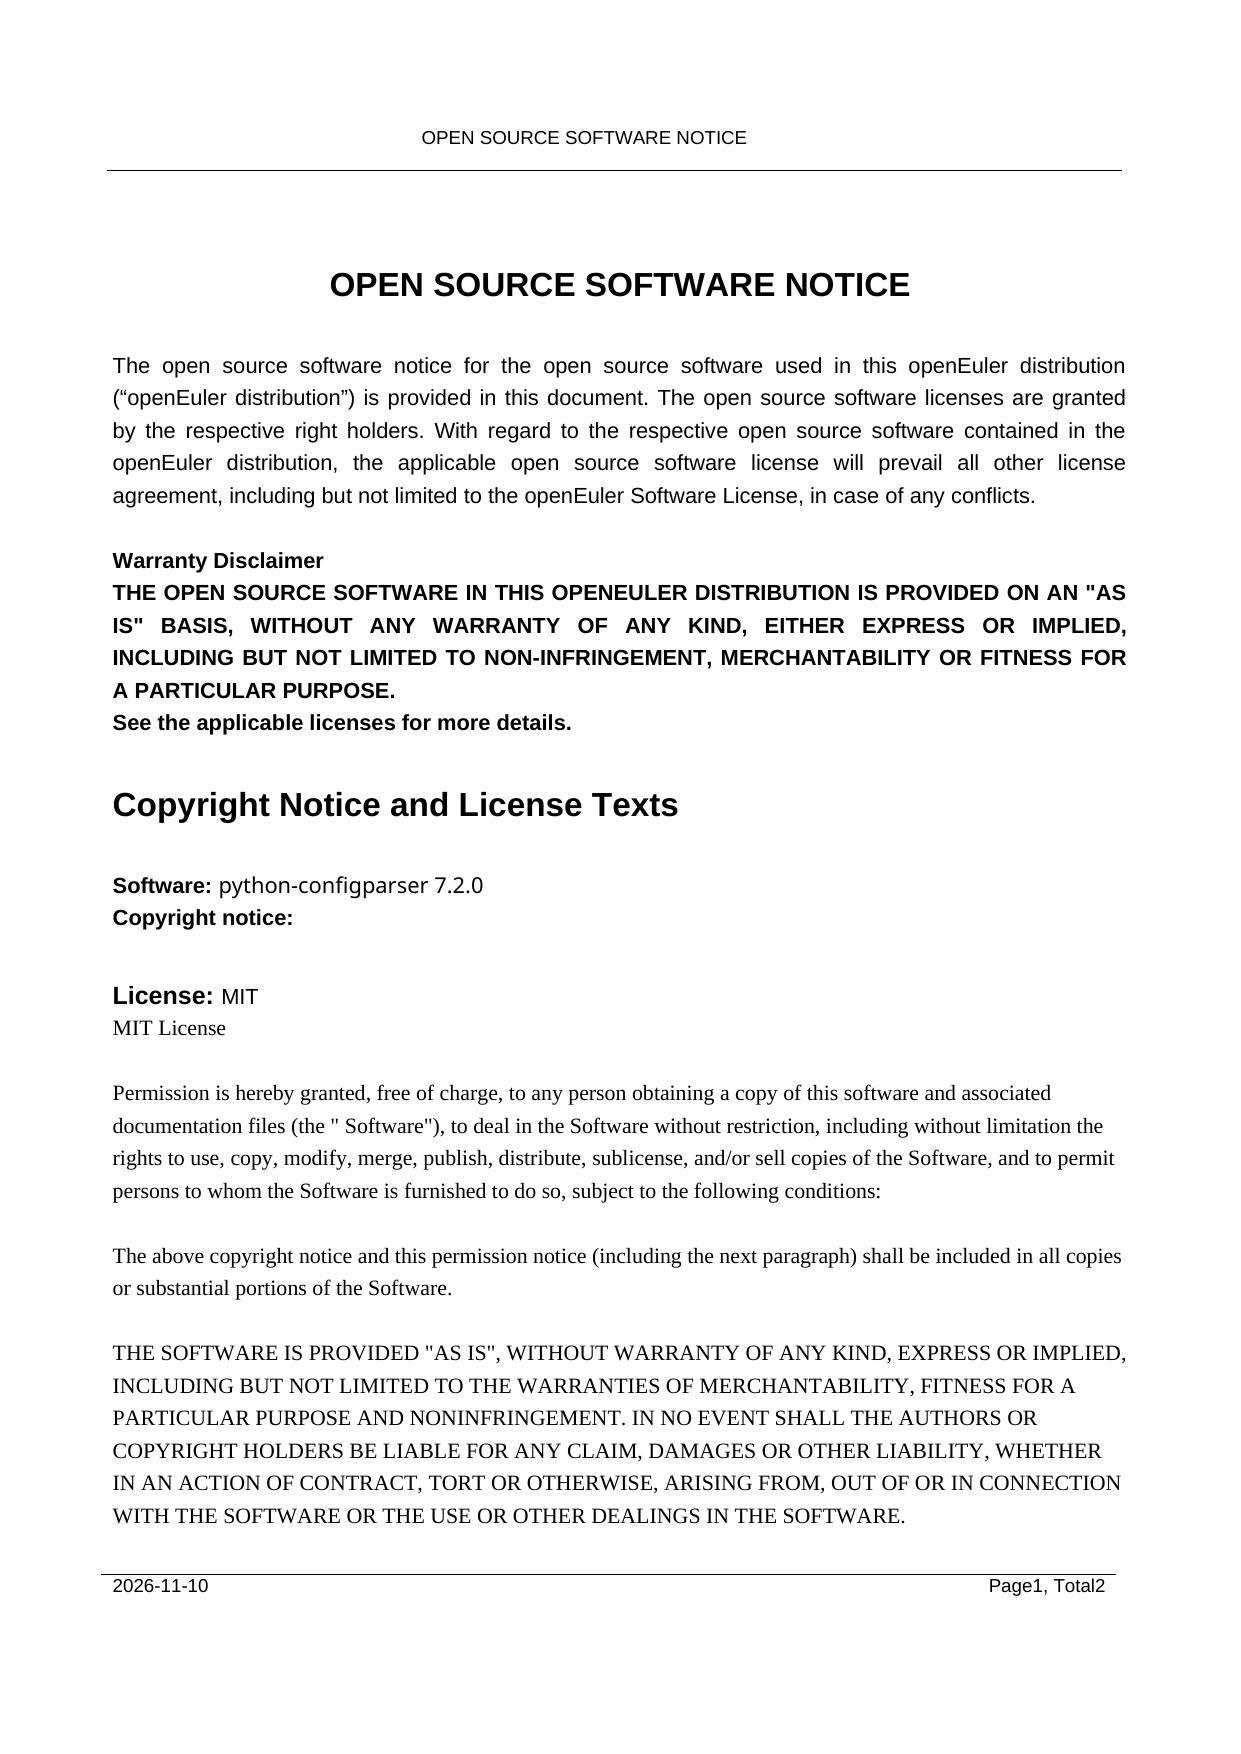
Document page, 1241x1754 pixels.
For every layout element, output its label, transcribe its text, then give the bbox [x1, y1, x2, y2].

text OPEN SOURCE SOFTWARE NOTICE [112, 251, 1128, 316]
text License: MIT [112, 979, 1128, 1012]
text Copyright notice: [112, 901, 1128, 934]
text Copyright Notice and License Texts [112, 771, 1128, 836]
text Warranty Disclaimer [112, 544, 1128, 576]
text The open source software notice for the open source software used in this openEuler distribution (“openEuler distribution”) is provided in this document. The open source software licenses are granted by the respective right holders. With regard to the respective open source software contained in the openEuler distribution, the applicable open source software license will prevail all other license agreement, including but not limited to the openEuler Software License, in case of any conflicts. [112, 349, 1128, 511]
text MIT License Permission is hereby granted, free of charge, to any person obtaining a copy of this software and associated documentation files (the " Software"), to deal in the Software without restriction, including without limitation the rights to use, copy, modify, merge, publish, distribute, sublicense, and/or sell copies of the Software, and to permit persons to whom the Software is furnished to do so, subject to the following conditions: The above copyright notice and this permission notice (including the next paragraph) shall be included in all copies or substantial portions of the Software. THE SOFTWARE IS PROVIDED "AS IS", WITHOUT WARRANTY OF ANY KIND, EXPRESS OR IMPLIED, INCLUDING BUT NOT LIMITED TO THE WARRANTIES OF MERCHANTABILITY, FITNESS FOR A PARTICULAR PURPOSE AND NONINFRINGEMENT. IN NO EVENT SHALL THE AUTHORS OR COPYRIGHT HOLDERS BE LIABLE FOR ANY CLAIM, DAMAGES OR OTHER LIABILITY, WHETHER IN AN ACTION OF CONTRACT, TORT OR OTHERWISE, ARISING FROM, OUT OF OR IN CONNECTION WITH THE SOFTWARE OR THE USE OR OTHER DEALINGS IN THE SOFTWARE. [112, 1012, 1128, 1564]
text THE OPEN SOURCE SOFTWARE IN THIS OPENEULER DISTRIBUTION IS PROVIDED ON AN "AS IS" BASIS, WITHOUT ANY WARRANTY OF ANY KIND, EITHER EXPRESS OR IMPLIED, INCLUDING BUT NOT LIMITED TO NON-INFRINGEMENT, MERCHANTABILITY OR FITNESS FOR A PARTICULAR PURPOSE. See the applicable licenses for more details. [112, 576, 1128, 739]
title Software: python-configparser 7.2.0 [112, 869, 1128, 901]
